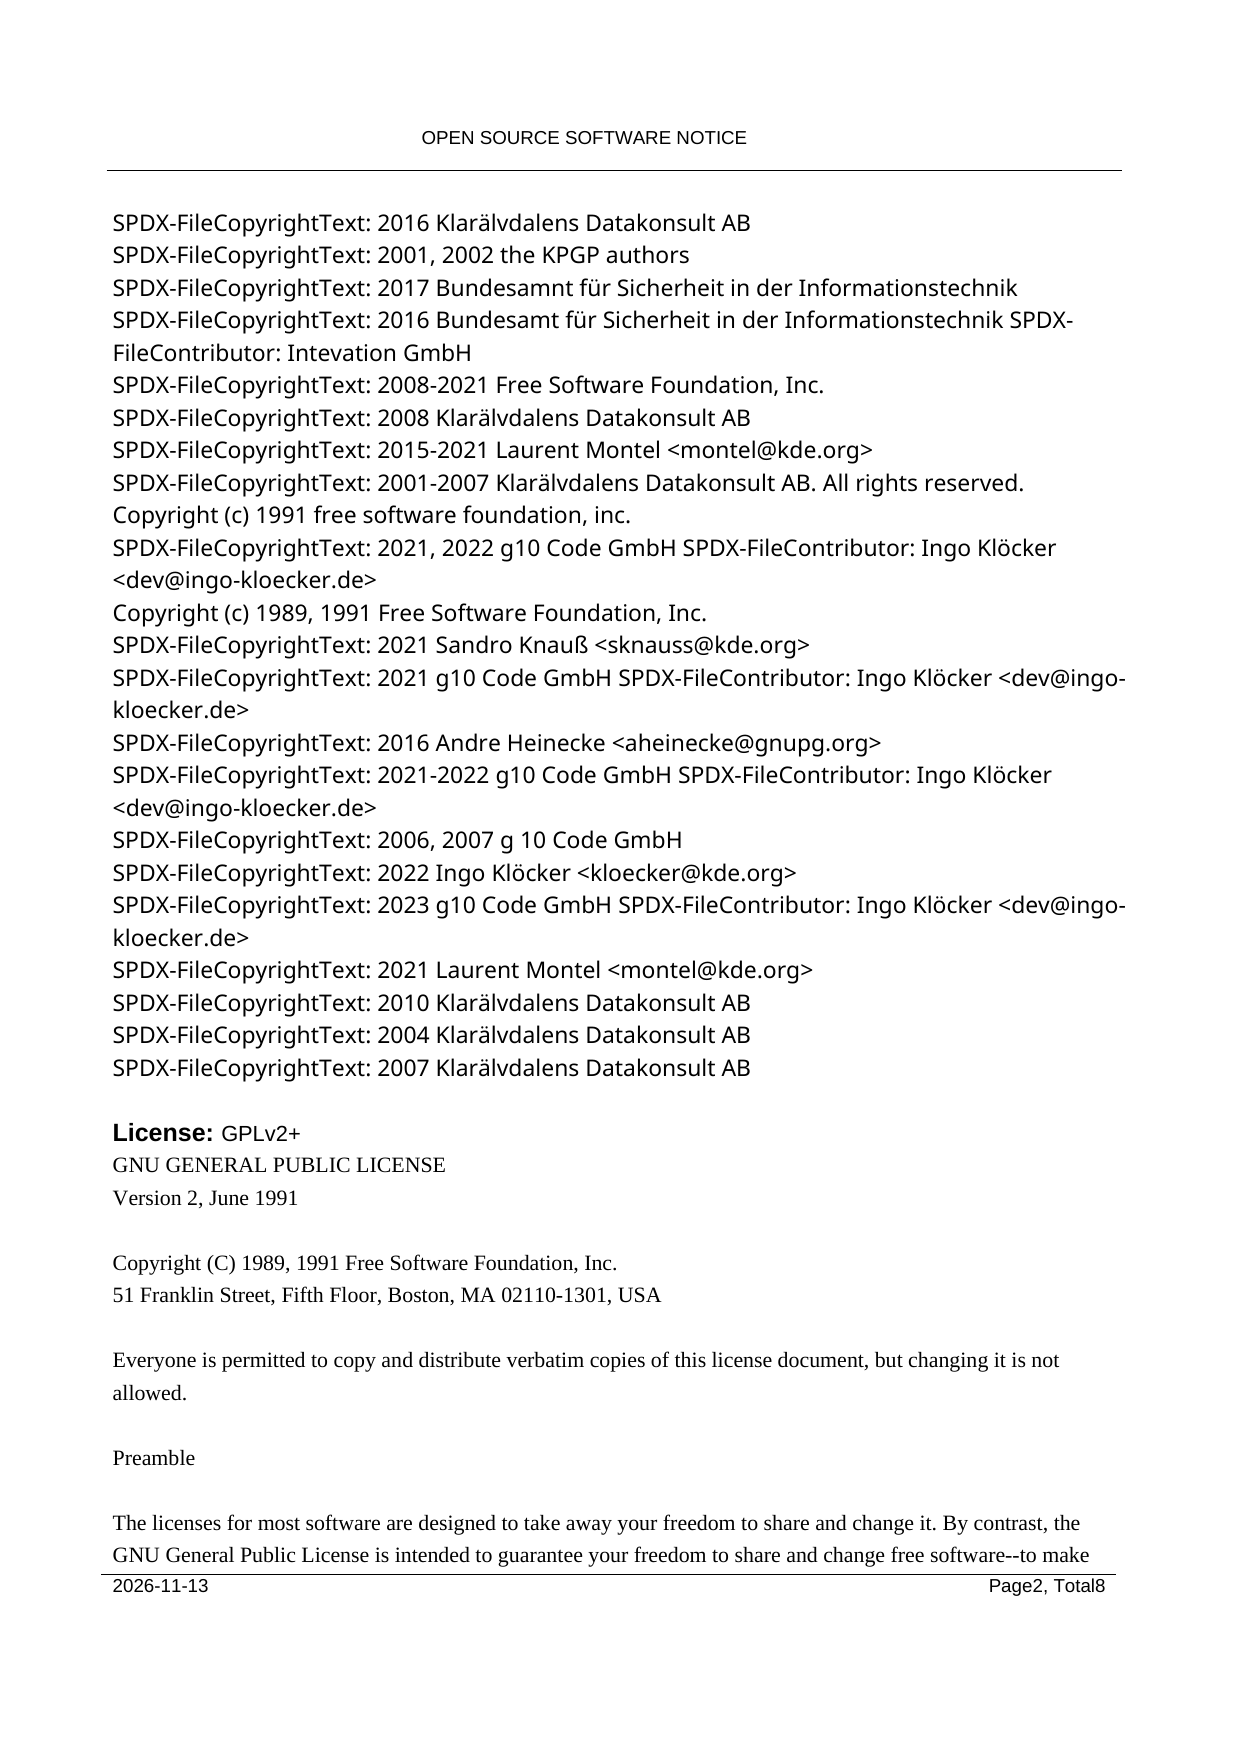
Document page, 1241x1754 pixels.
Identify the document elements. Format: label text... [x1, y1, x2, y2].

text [112, 206, 1128, 1116]
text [112, 1149, 1128, 1571]
text License: GPLv2+ [112, 1116, 1128, 1149]
